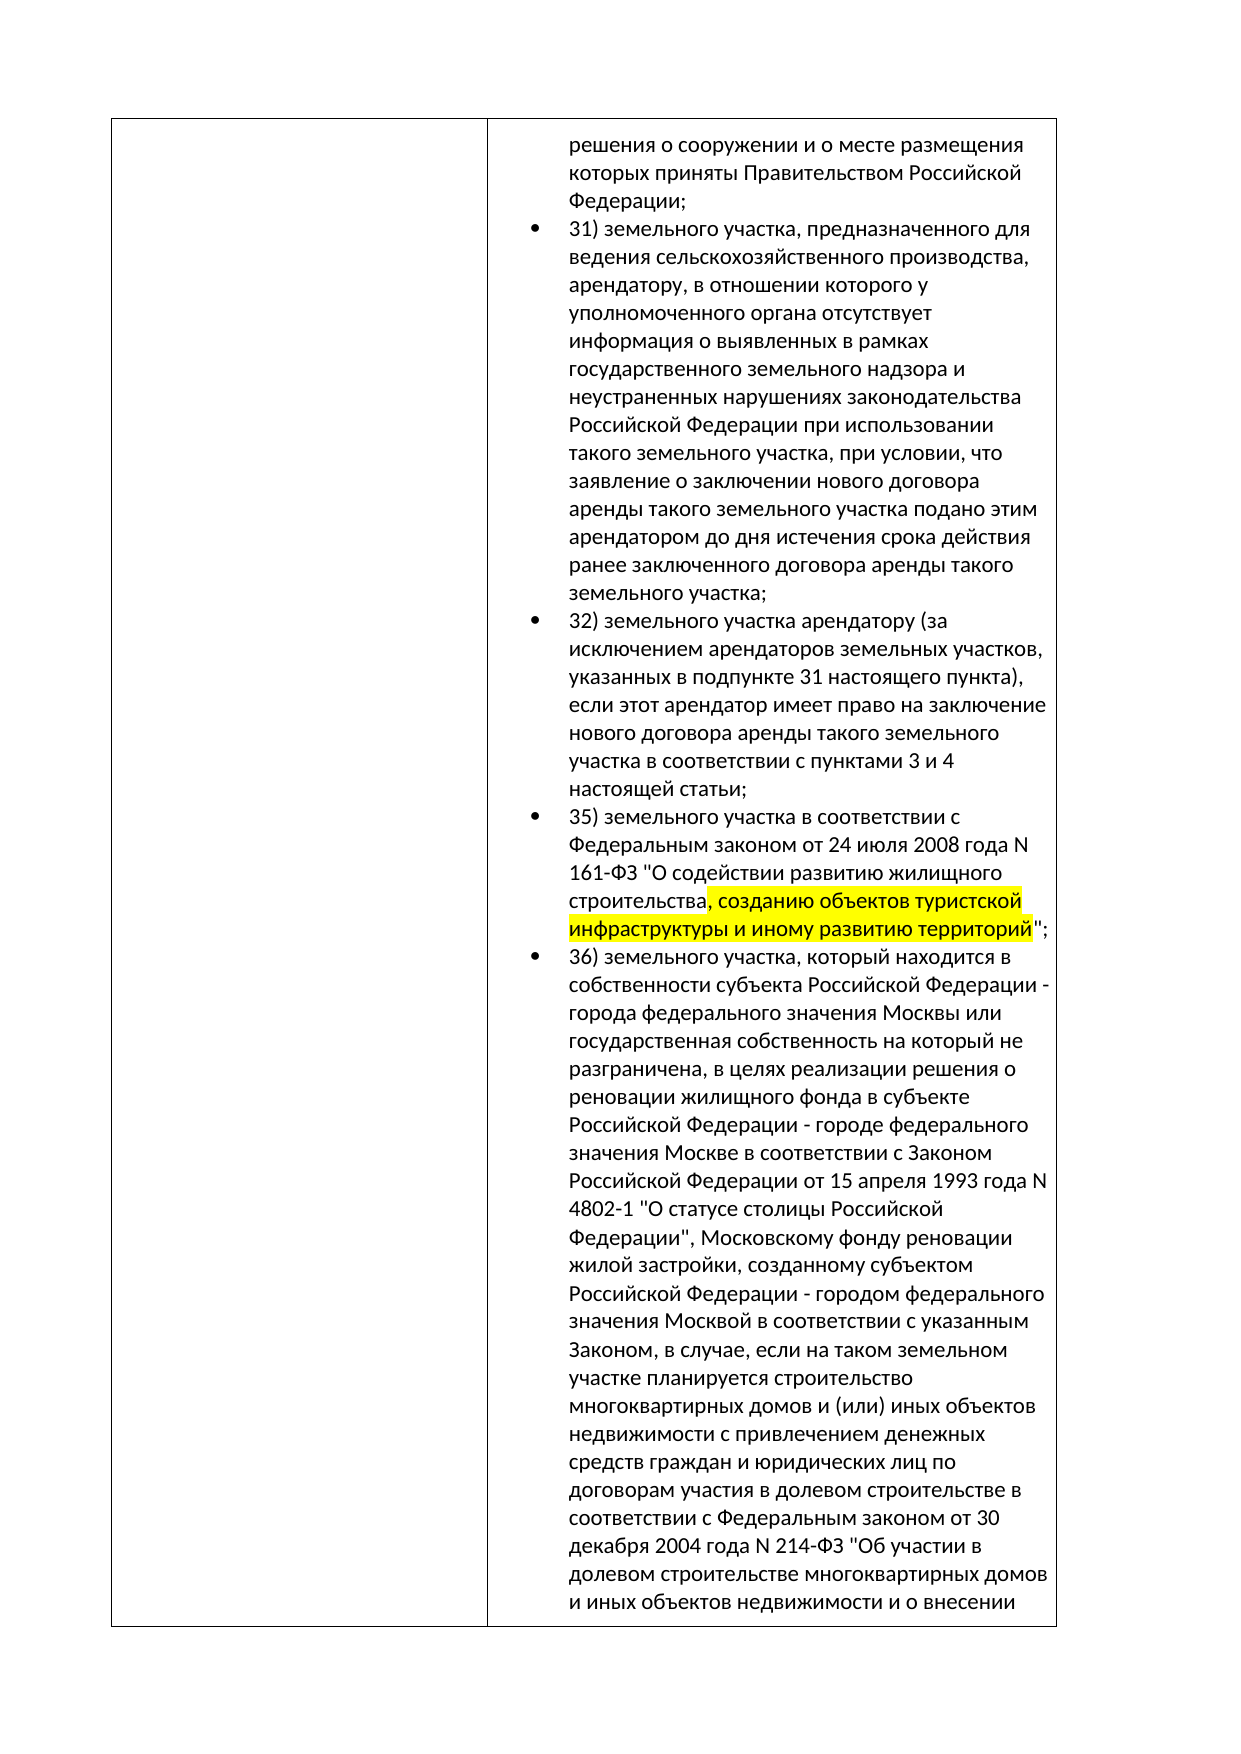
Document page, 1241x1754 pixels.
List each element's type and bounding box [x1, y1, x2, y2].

table_cell [488, 119, 1056, 1626]
table_cell [112, 119, 487, 1626]
